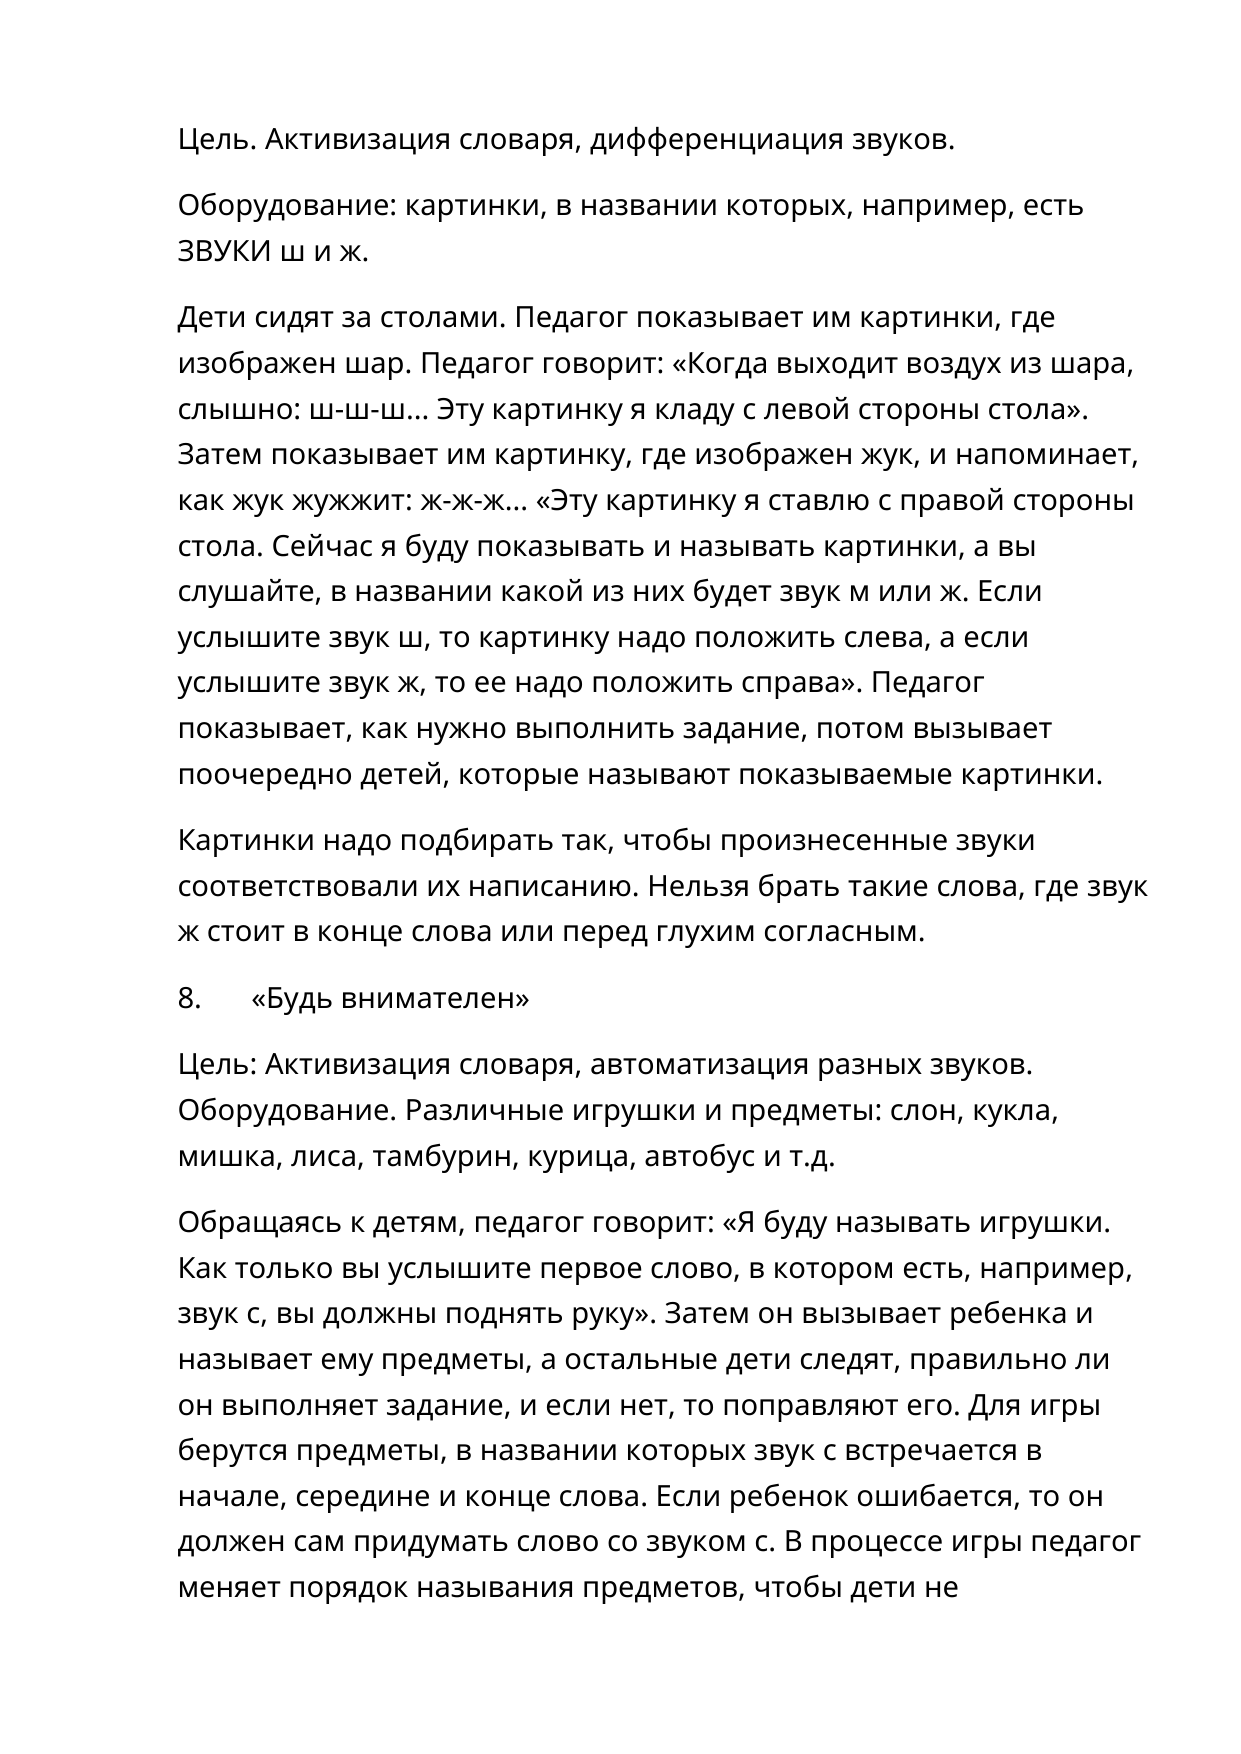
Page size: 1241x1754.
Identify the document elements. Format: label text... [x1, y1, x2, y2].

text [177, 1201, 1152, 1606]
text Дети сидят за столами. Педагог показывает им картинки, где изображен шар. Педагог говорит: «Когда выходит воздух из шара, слышно: ш-ш-ш... Эту картинку я кладу с левой стороны стола». Затем показывает им картинку, где изображен жук, и напоминает, как жук жужжит: ж-ж-ж... «Эту картинку я ставлю с правой стороны стола. Сейчас я буду показывать и называть картинки, а вы слушайте, в названии какой из них будет звук м или ж. Если услышите звук ш, то картинку надо положить слева, а если услышите звук ж, то ее надо положить справа». Педагог показывает, как нужно выполнить задание, потом вызывает поочередно детей, которые называют показываемые картинки. [177, 297, 1152, 793]
text Цель. Активизация словаря, дифференциация звуков. [177, 118, 1152, 158]
text Оборудование: картинки, в названии которых, например, есть ЗВУКИ ш и ж. [177, 184, 1152, 270]
text Цель: Активизация словаря, автоматизация разных звуков. Оборудование. Различные игрушки и предметы: слон, кукла, мишка, лиса, тамбурин, курица, автобус и т.д. [177, 1043, 1152, 1174]
text 8. «Будь внимателен» [177, 977, 1152, 1017]
text Картинки надо подбирать так, чтобы произнесенные звуки соответствовали их написанию. Нельзя брать такие слова, где звук ж стоит в конце слова или перед глухим согласным. [177, 819, 1152, 950]
